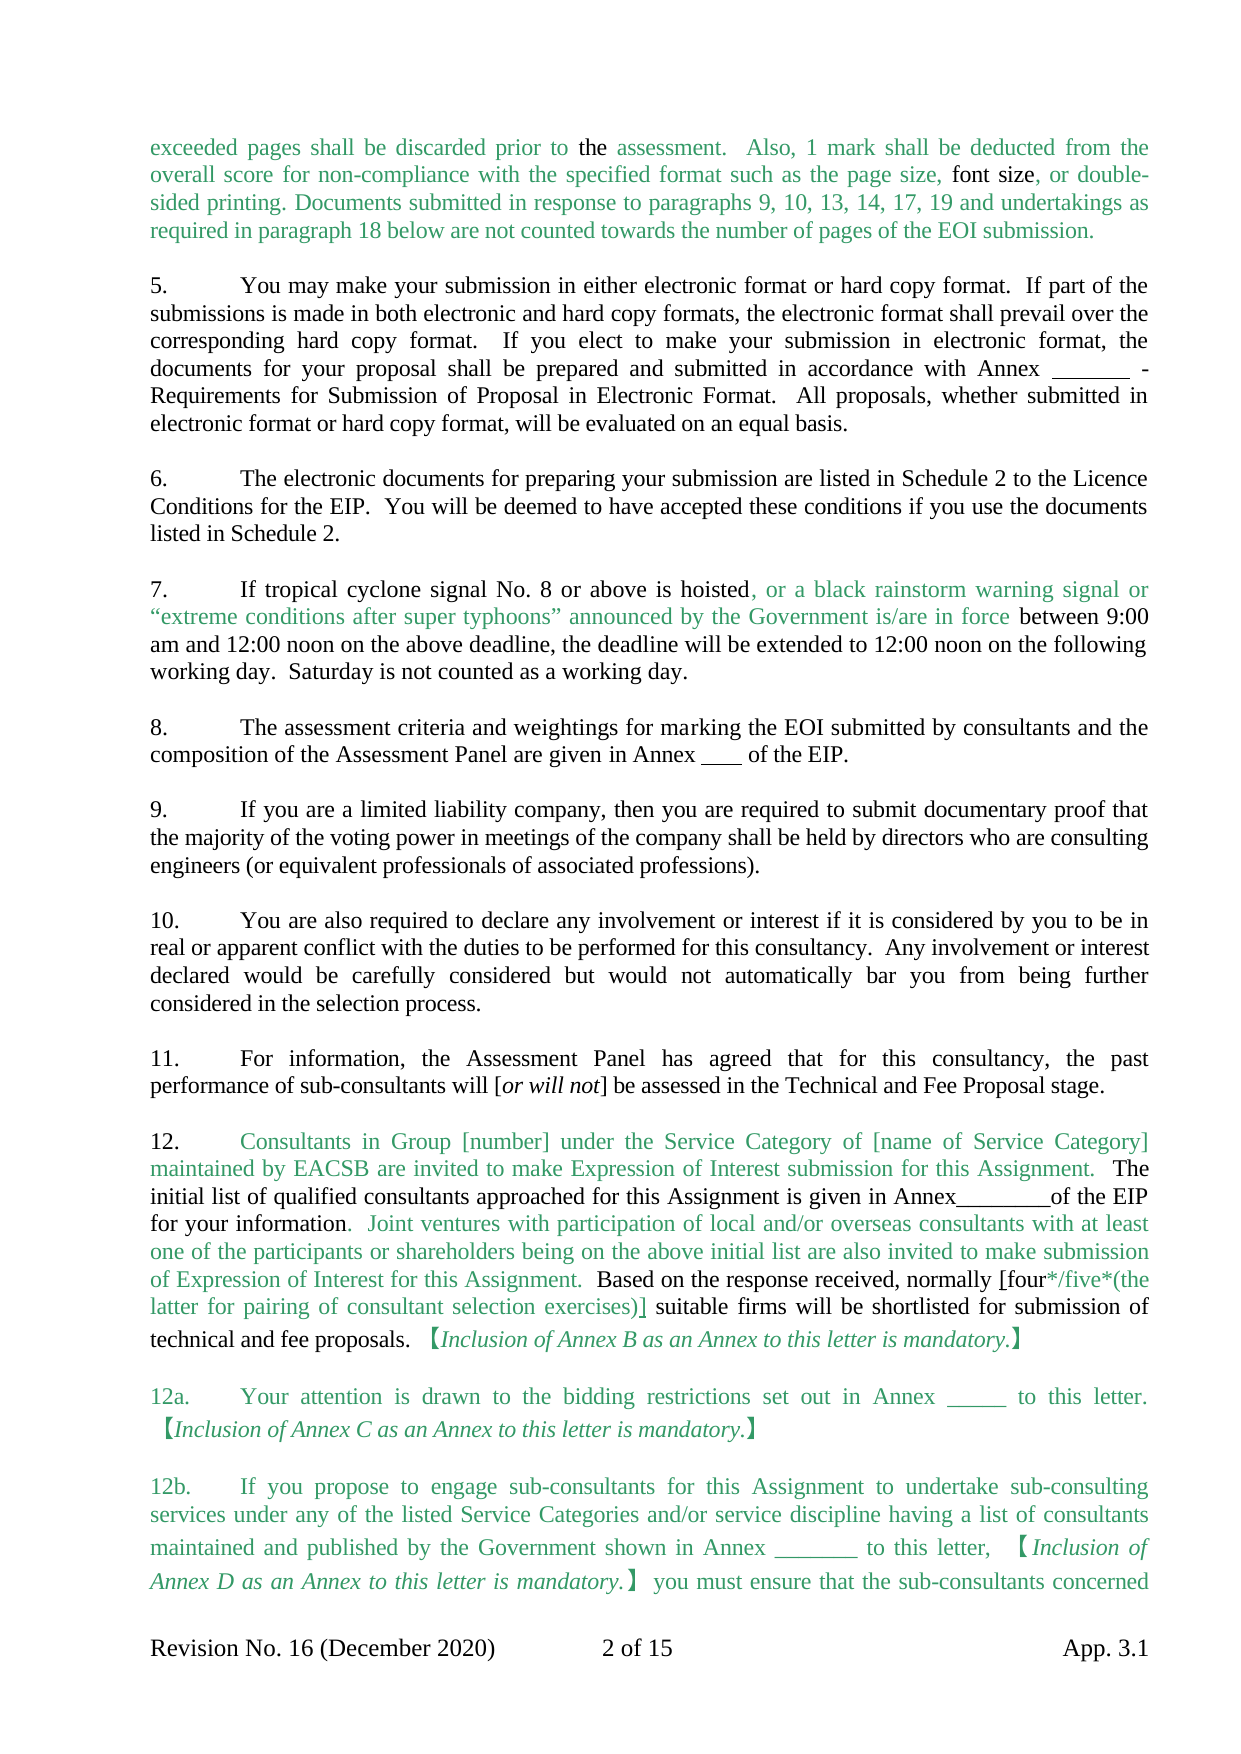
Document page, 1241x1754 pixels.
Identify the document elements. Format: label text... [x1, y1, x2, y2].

text 7. If tropical cyclone signal No. 8 or above is hoisted, or a black rainstorm warning signal or “extreme conditions after super typhoons” announced by the Government is/are in force between 9:00 am and 12:00 noon on the above deadline, the deadline will be extended to 12:00 noon on the following working day. Saturday is not counted as a working day. [150, 574, 1149, 685]
text 6. The electronic documents for preparing your submission are listed in Schedule 2 to the Licence Conditions for the EIP. You will be deemed to have accepted these conditions if you use the documents listed in Schedule 2. [150, 464, 1149, 547]
text 10. You are also required to declare any involvement or interest if it is considered by you to be in real or apparent conflict with the duties to be performed for this consultancy. Any involvement or interest declared would be carefully considered but would not automatically bar you from being further considered in the selection process. [150, 906, 1149, 1016]
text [150, 1472, 1149, 1597]
text 12. Consultants in Group [number] under the Service Category of [name of Service Category] maintained by EACSB are invited to make Expression of Interest submission for this Assignment. The initial list of qualified consultants approached for this Assignment is given in Annex________of the EIP for your information. Joint ventures with participation of local and/or overseas consultants with at least one of the participants or shareholders being on the above initial list are also invited to make submission of Expression of Interest for this Assignment. Based on the response received, normally [four*/five*(the latter for pairing of consultant selection exercises)] suitable firms will be shortlisted for submission of technical and fee proposals. 【Inclusion of Annex B as an Annex to this letter is mandatory.】 [150, 1127, 1149, 1354]
text 12a. Your attention is drawn to the bidding restrictions set out in Annex _____ to this letter. 【Inclusion of Annex C as an Annex to this letter is mandatory.】 [150, 1382, 1149, 1444]
text 11. For information, the Assessment Panel has agreed that for this consultancy, the past performance of sub-consultants will [or will not] be assessed in the Technical and Fee Proposal stage. [150, 1044, 1149, 1099]
text 8. The assessment criteria and weightings for marking the EOI submitted by consultants and the composition of the Assessment Panel are given in Annex of the EIP. [150, 713, 1149, 768]
text 5. You may make your submission in either electronic format or hard copy format. If part of the submissions is made in both electronic and hard copy formats, the electronic format shall prevail over the corresponding hard copy format. If you elect to make your submission in electronic format, the documents for your proposal shall be prepared and submitted in accordance with Annex - Requirements for Submission of Proposal in Electronic Format. All proposals, whether submitted in electronic format or hard copy format, will be evaluated on an equal basis. [150, 271, 1149, 437]
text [150, 133, 1149, 243]
text 9. If you are a limited liability company, then you are required to submit documentary proof that the majority of the voting power in meetings of the company shall be held by directors who are consulting engineers (or equivalent professionals of associated professions). [150, 795, 1149, 878]
